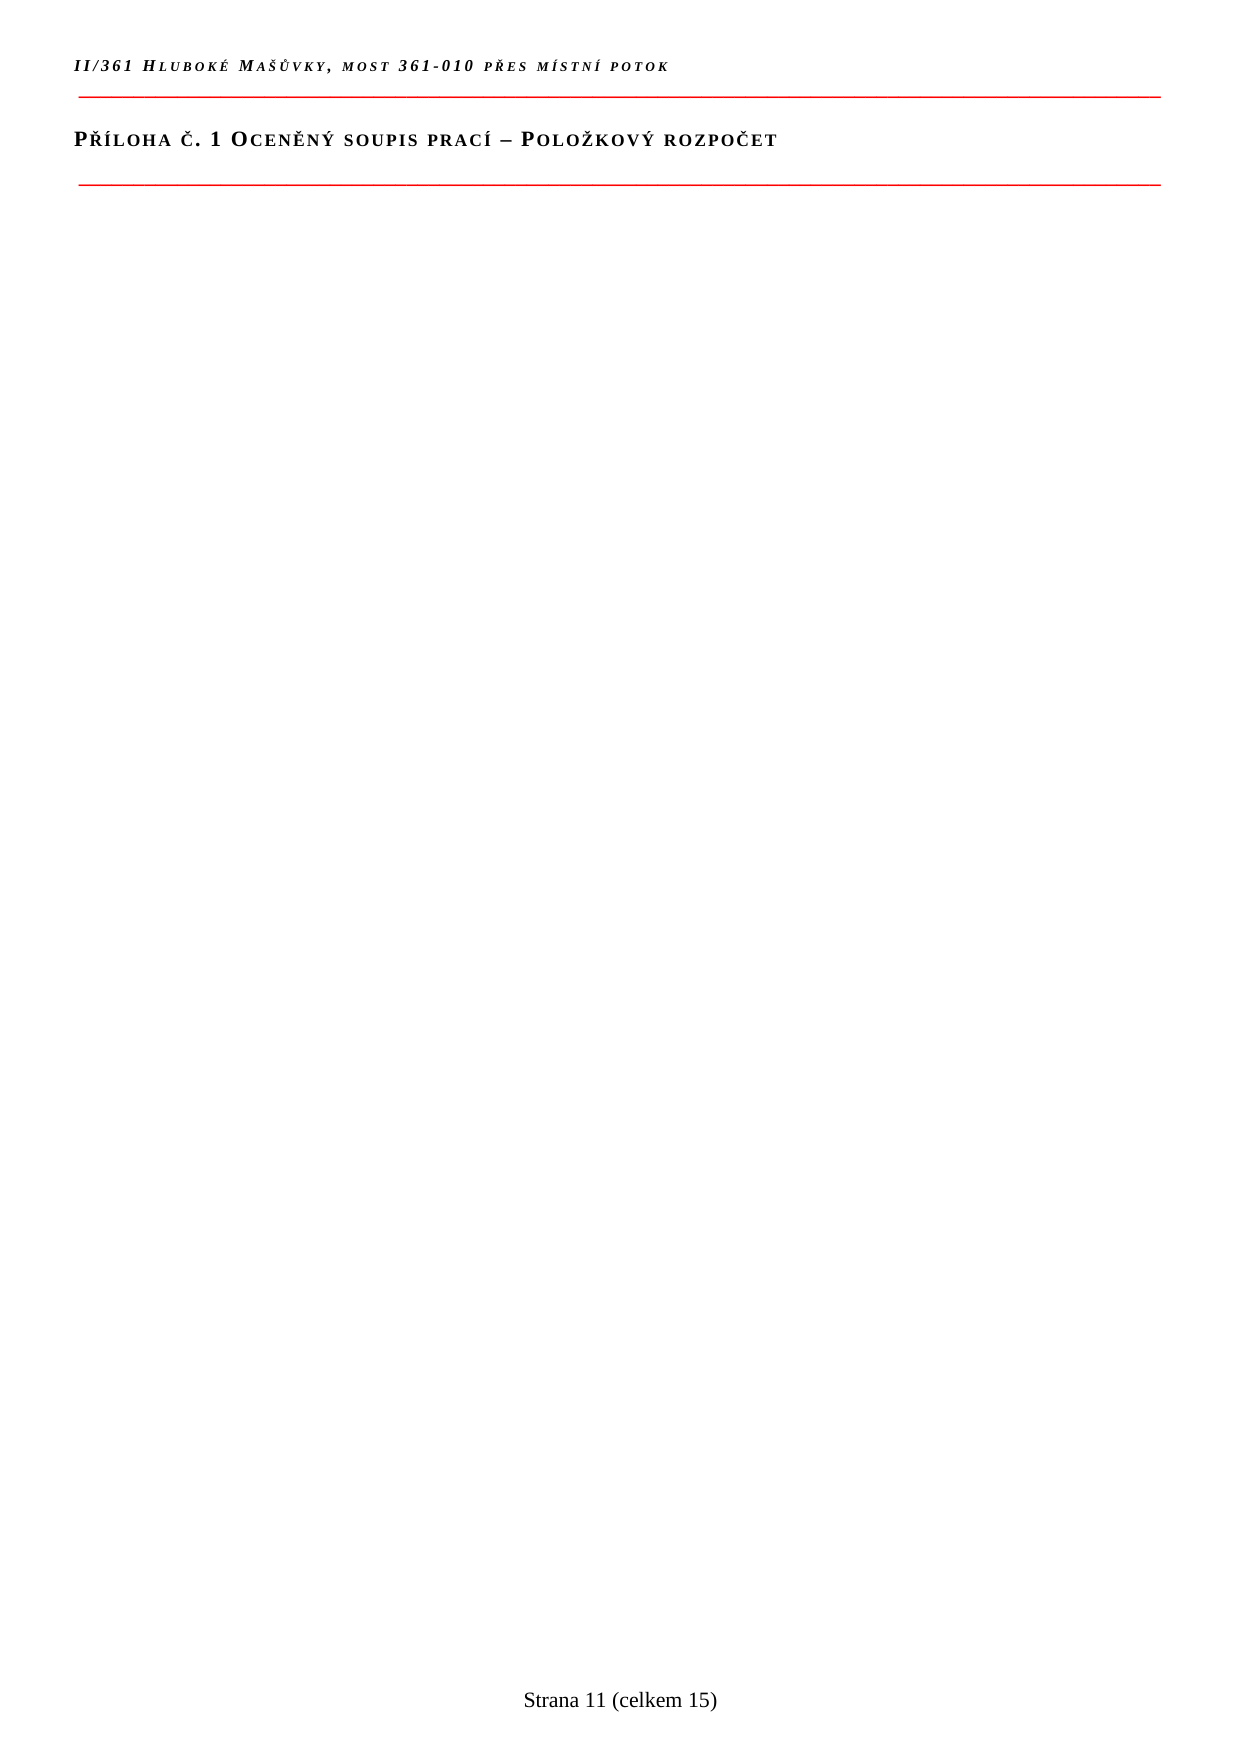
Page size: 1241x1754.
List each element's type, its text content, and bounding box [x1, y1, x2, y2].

text ___________________________________________________________________________________________________ [74, 163, 1166, 189]
text Příloha č. 1 Oceněný soupis prací – Položkový rozpočet [74, 126, 1166, 151]
